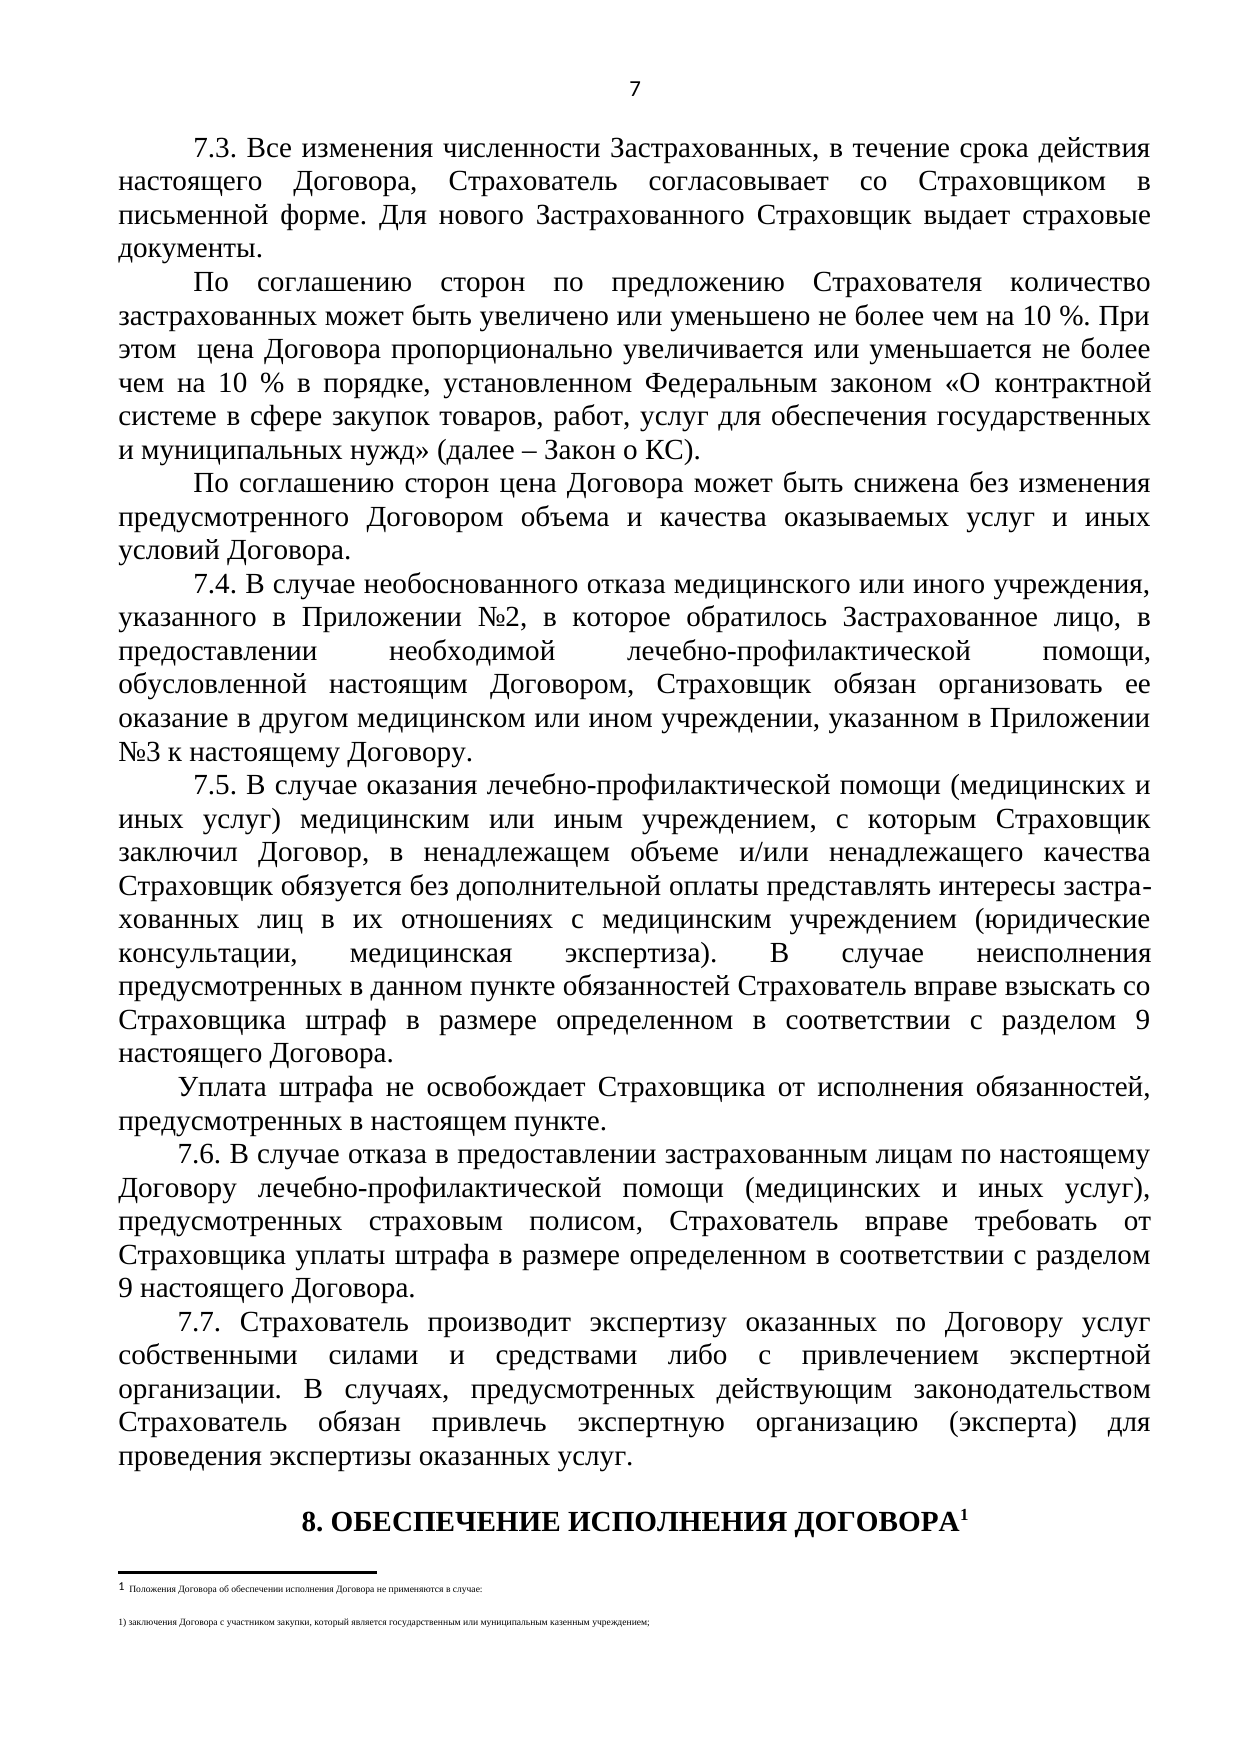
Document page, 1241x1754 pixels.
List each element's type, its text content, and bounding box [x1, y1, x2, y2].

text 7.6. В случае отказа в предоставлении застрахованным лицам по настоящему Договору лечебно-профилактической помощи (медицинских и иных услуг), предусмотренных страховым полисом, Страхователь вправе требовать от Страховщика уплаты штрафа в размере определенном в соответствии с разделом 9 настоящего Договора. [118, 1136, 1152, 1304]
text По соглашению сторон цена Договора может быть снижена без изменения предусмотренного Договором объема и качества оказываемых услуг и иных условий Договора. [118, 465, 1152, 566]
text Уплата штрафа не освобождает Страховщика от исполнения обязанностей, предусмотренных в настоящем пункте. [118, 1069, 1152, 1136]
text 7.3. Все изменения численности Застрахованных, в течение срока действия настоящего Договора, Страхователь согласовывает со Страховщиком в письменной форме. Для нового Застрахованного Страховщик выдает страховые документы. [118, 130, 1152, 264]
text 8. ОБЕСПЕЧЕНИЕ ИСПОЛНЕНИЯ ДОГОВОРА [118, 1504, 1152, 1538]
text 7.5. В случае оказания лечебно-профилактической помощи (медицинских и иных услуг) медицинским или иным учреждением, с которым Страховщик заключил Договор, в ненадлежащем объеме и/или ненадлежащего качества Страховщик обязуется без дополнительной оплаты представлять интересы застрахованных лиц в их отношениях с медицинским учреждением (юридические консультации, медицинская экспертиза). В случае неисполнения предусмотренных в данном пункте обязанностей Страхователь вправе взыскать со Страховщика штраф в размере определенном в соответствии с разделом 9 настоящего Договора. [118, 767, 1152, 1069]
text По соглашению сторон по предложению Страхователя количество застрахованных может быть увеличено или уменьшено не более чем на 10 %. При этом цена Договора пропорционально увеличивается или уменьшается не более чем на 10 % в порядке, установленном Федеральным законом «О контрактной системе в сфере закупок товаров, работ, услуг для обеспечения государственных и муниципальных нужд» (далее – Закон о КС). [118, 264, 1152, 465]
text 7.7. Страхователь производит экспертизу оказанных по Договору услуг собственными силами и средствами либо с привлечением экспертной организации. В случаях, предусмотренных действующим законодательством Страхователь обязан привлечь экспертную организацию (эксперта) для проведения экспертизы оказанных услуг. [118, 1304, 1152, 1472]
text 7.4. В случае необоснованного отказа медицинского или иного учреждения, указанного в Приложении №2, в которое обратилось Застрахованное лицо, в предоставлении необходимой лечебно-профилактической помощи, обусловленной настоящим Договором, Страховщик обязан организовать ее оказание в другом медицинском или ином учреждении, указанном в Приложении №3 к настоящему Договору. [118, 566, 1152, 767]
